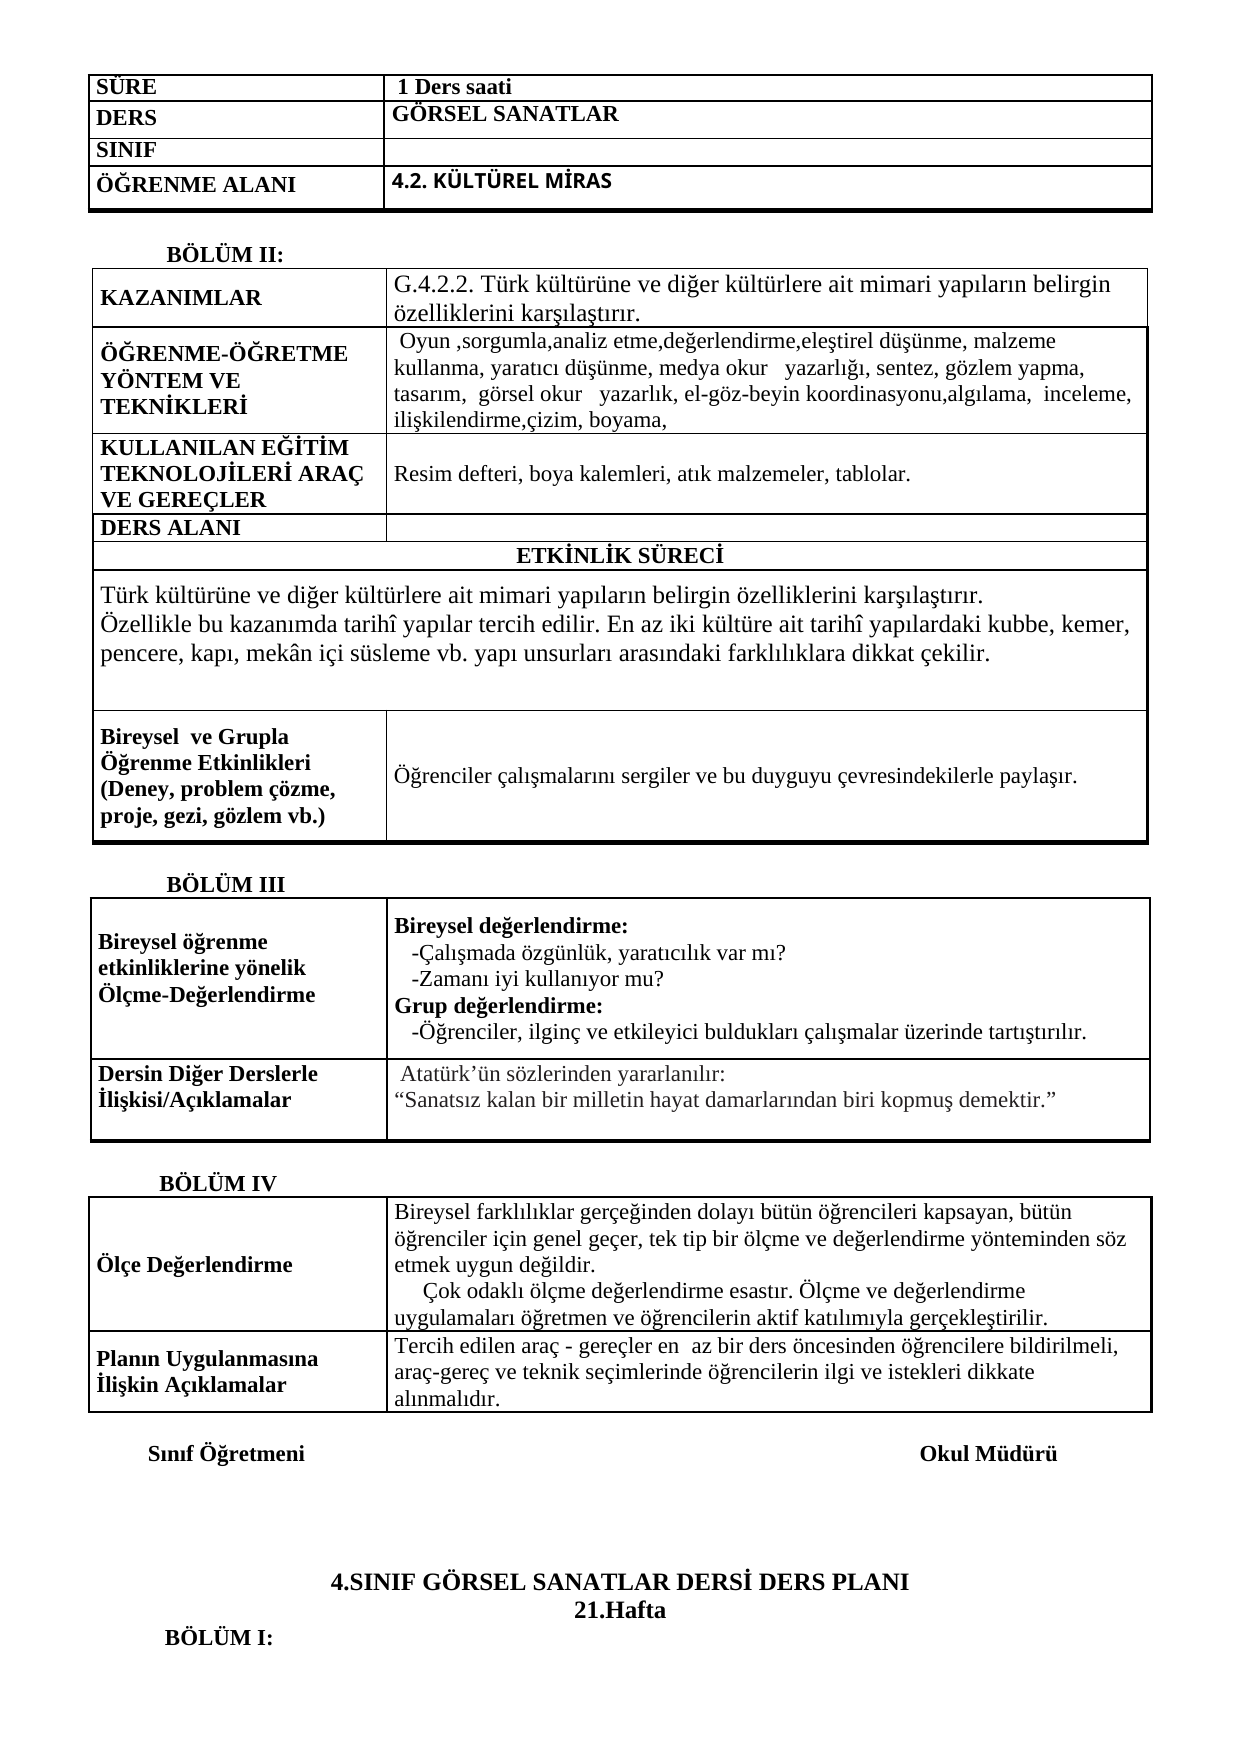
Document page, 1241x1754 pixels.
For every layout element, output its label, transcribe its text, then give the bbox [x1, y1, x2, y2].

table_cell Oyun ,sorgumla,analiz etme,değerlendirme,eleştirel düşünme, malzeme kullanma, yaratıcı düşünme, medya okur yazarlığı, sentez, gözlem yapma, tasarım, görsel okur yazarlık, el-göz-beyin koordinasyonu,algılama, inceleme, ilişkilendirme,çizim, boyama, [387, 328, 1146, 433]
text 21.Hafta [148, 1596, 1093, 1624]
table_cell ÖĞRENME-ÖĞRETME YÖNTEM VE TEKNİKLERİ [93, 328, 386, 433]
text BÖLÜM II: [148, 241, 1093, 268]
table_cell Atatürk’ün sözlerinden yararlanılır: “Sanatsız kalan bir milletin hayat damarlarından biri kopmuş demektir.” [388, 1060, 1149, 1139]
table_cell GÖRSEL SANATLAR [385, 102, 1151, 138]
subtitle BÖLÜM III [148, 871, 1093, 897]
table_cell Dersin Diğer Derslerle İlişkisi/Açıklamalar [92, 1060, 386, 1139]
table_cell ETKİNLİK SÜRECİ [94, 542, 1146, 569]
table_header Ölçe Değerlendirme [90, 1198, 386, 1330]
text Sınıf Öğretmeni Okul Müdürü [148, 1439, 1093, 1466]
table_header SÜRE [90, 76, 383, 100]
table_header Bireysel farklılıklar gerçeğinden dolayı bütün öğrencileri kapsayan, bütün öğrenciler için genel geçer, tek tip bir ölçme ve değerlendirme yönteminden söz etmek uygun değildir. Çok odaklı ölçme değerlendirme esastır. Ölçme ve değerlendirme uygulamaları öğretmen ve öğrencilerin aktif katılımıyla gerçekleştirilir. [388, 1198, 1150, 1330]
table_header KAZANIMLAR [93, 269, 386, 326]
table_cell DERS ALANI [94, 515, 386, 541]
table_cell SINIF [90, 139, 383, 165]
table_cell DERS [90, 102, 383, 138]
table_header 1 Ders saati [385, 76, 1151, 100]
table_cell [385, 139, 1151, 165]
table_cell Resim defteri, boya kalemleri, atık malzemeler, tablolar. [387, 434, 1146, 513]
table_cell [387, 515, 1146, 541]
table_cell Tercih edilen araç - gereçler en az bir ders öncesinden öğrencilere bildirilmeli, araç-gereç ve teknik seçimlerinde öğrencilerin ilgi ve istekleri dikkate alınmalıdır. [388, 1332, 1150, 1411]
text BÖLÜM I: [148, 1624, 1093, 1651]
table_cell 4.2. KÜLTÜREL MİRAS [385, 167, 1151, 208]
table_cell Türk kültürüne ve diğer kültürlere ait mimari yapıların belirgin özelliklerini karşılaştırır. Özellikle bu kazanımda tarihî yapılar tercih edilir. En az iki kültüre ait tarihî yapılardaki kubbe, kemer, pencere, kapı, mekân içi süsleme vb. yapı unsurları arasındaki farklılıklara dikkat çekilir. [94, 571, 1146, 709]
table_cell KULLANILAN EĞİTİM TEKNOLOJİLERİ ARAÇ VE GEREÇLER [93, 434, 386, 513]
table_cell Bireysel ve Grupla Öğrenme Etkinlikleri (Deney, problem çözme, proje, gezi, gözlem vb.) [94, 711, 386, 840]
table_cell Planın Uygulanmasına İlişkin Açıklamalar [90, 1332, 386, 1411]
table_header Bireysel öğrenme etkinliklerine yönelik Ölçme-Değerlendirme [92, 899, 386, 1058]
table_cell ÖĞRENME ALANI [90, 167, 383, 208]
table_cell Öğrenciler çalışmalarını sergiler ve bu duyguyu çevresindekilerle paylaşır. [387, 711, 1146, 840]
text 4.SINIF GÖRSEL SANATLAR DERSİ DERS PLANI [148, 1567, 1093, 1596]
table_header G.4.2.2. Türk kültürüne ve diğer kültürlere ait mimari yapıların belirgin özelliklerini karşılaştırır. [387, 269, 1147, 326]
table_header Bireysel değerlendirme: -Çalışmada özgünlük, yaratıcılık var mı? -Zamanı iyi kullanıyor mu? Grup değerlendirme: -Öğrenciler, ilginç ve etkileyici buldukları çalışmalar üzerinde tartıştırılır. [388, 899, 1149, 1058]
subtitle BÖLÜM IV [148, 1170, 1093, 1196]
